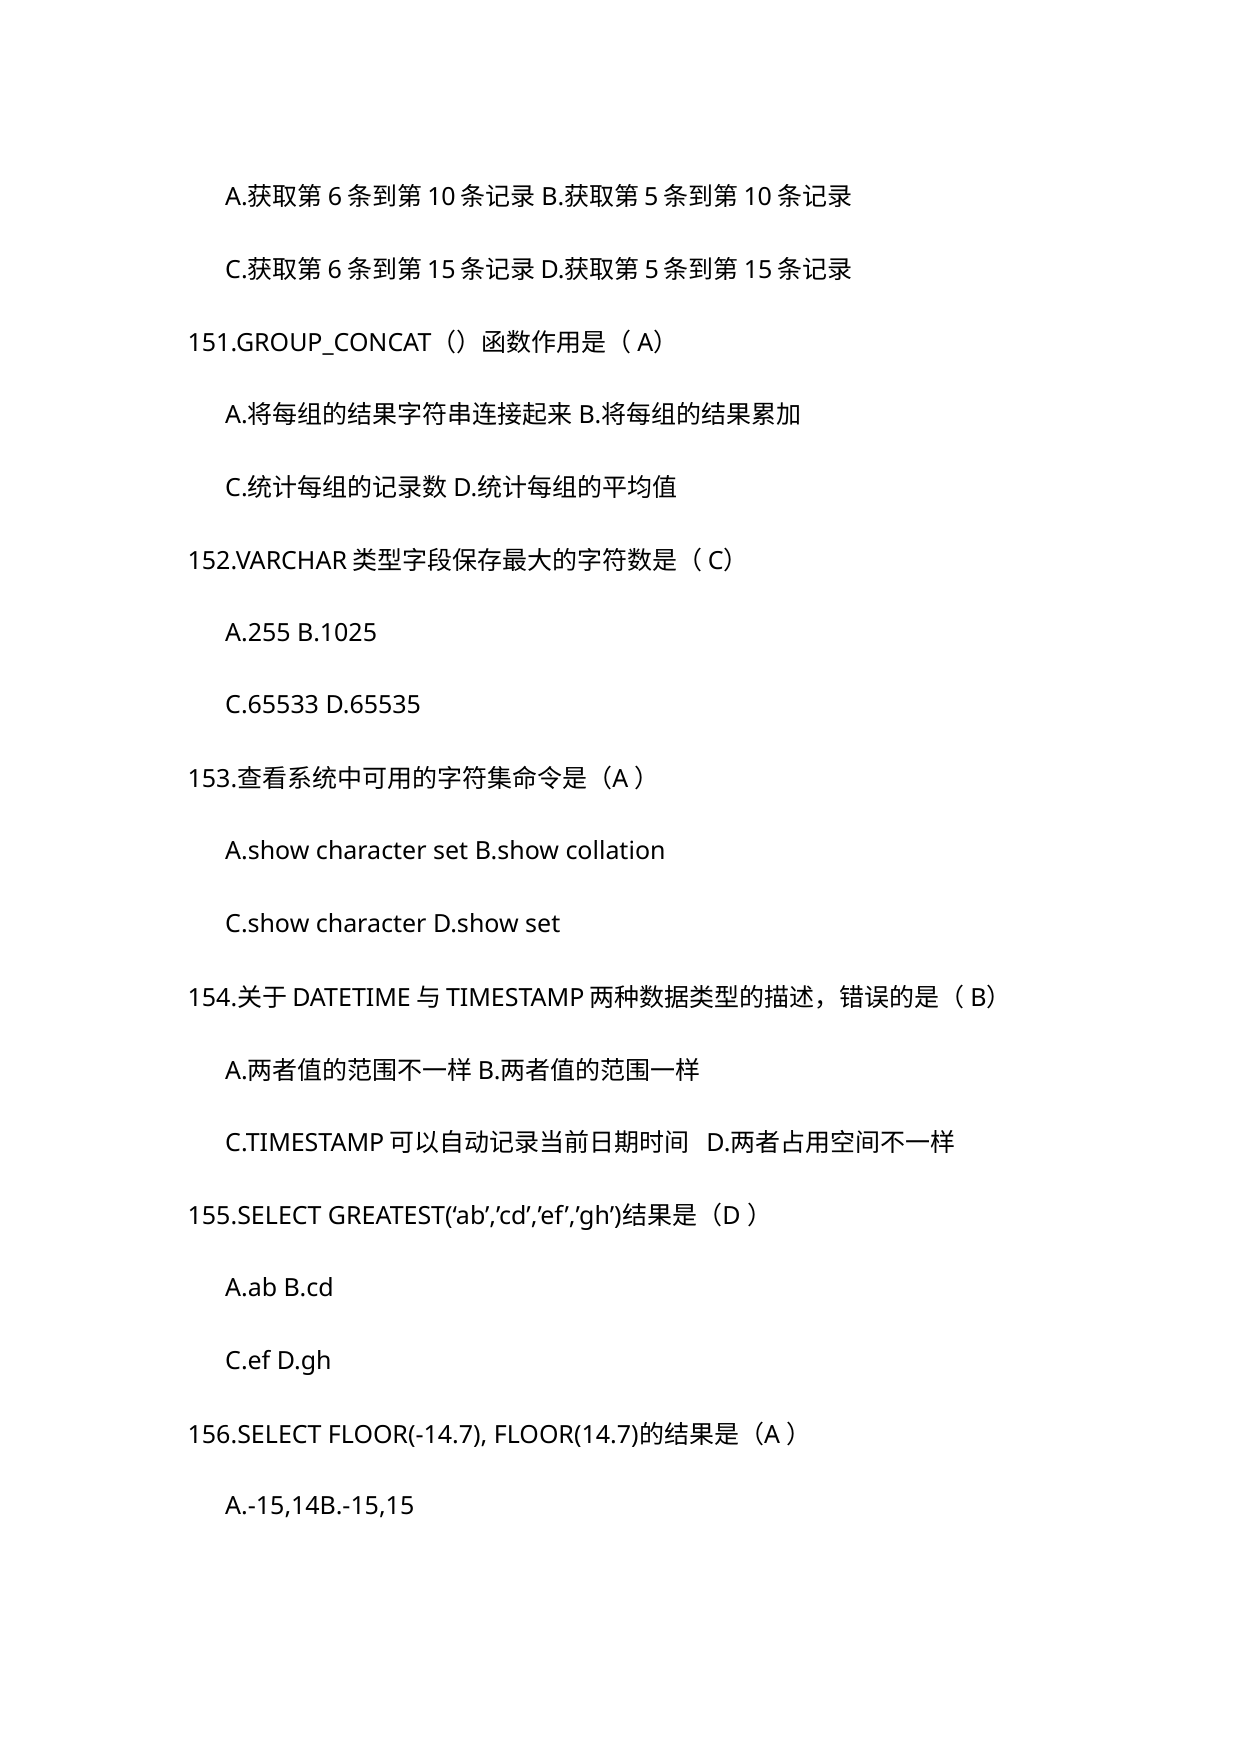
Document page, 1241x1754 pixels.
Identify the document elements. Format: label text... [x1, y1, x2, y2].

text A.ab B.cd [187, 1254, 1053, 1319]
text 154.关于DATETIME与TIMESTAMP两种数据类型的描述，错误的是（ B） [187, 963, 1053, 1028]
text C.ef D.gh [187, 1327, 1053, 1392]
text C.统计每组的记录数 D.统计每组的平均值 [187, 453, 1053, 518]
text A.获取第6条到第10条记录 B.获取第5条到第10条记录 [187, 162, 1053, 227]
text 155.SELECT GREATEST(‘ab’,’cd’,’ef’,’gh’)结果是（D ） [187, 1181, 1053, 1246]
text A.将每组的结果字符串连接起来 B.将每组的结果累加 [187, 380, 1053, 445]
text C.show character D.show set [187, 890, 1053, 955]
text 152.VARCHAR类型字段保存最大的字符数是（ C） [187, 526, 1053, 591]
text A.两者值的范围不一样B.两者值的范围一样 [187, 1036, 1053, 1101]
text A.show character set B.show collation [187, 817, 1053, 882]
text C.65533 D.65535 [187, 672, 1053, 737]
text C.获取第6条到第15条记录D.获取第5条到第15条记录 [187, 235, 1053, 300]
text 151.GROUP_CONCAT（）函数作用是（ A） [187, 308, 1053, 373]
text 156.SELECT FLOOR(-14.7), FLOOR(14.7)的结果是（A ） [187, 1400, 1053, 1465]
text A.255 B.1025 [187, 599, 1053, 664]
text C.TIMESTAMP可以自动记录当前日期时间 D.两者占用空间不一样 [187, 1108, 1053, 1173]
text A.-15,14B.-15,15 [187, 1473, 1053, 1538]
text 153.查看系统中可用的字符集命令是（A ） [187, 744, 1053, 809]
